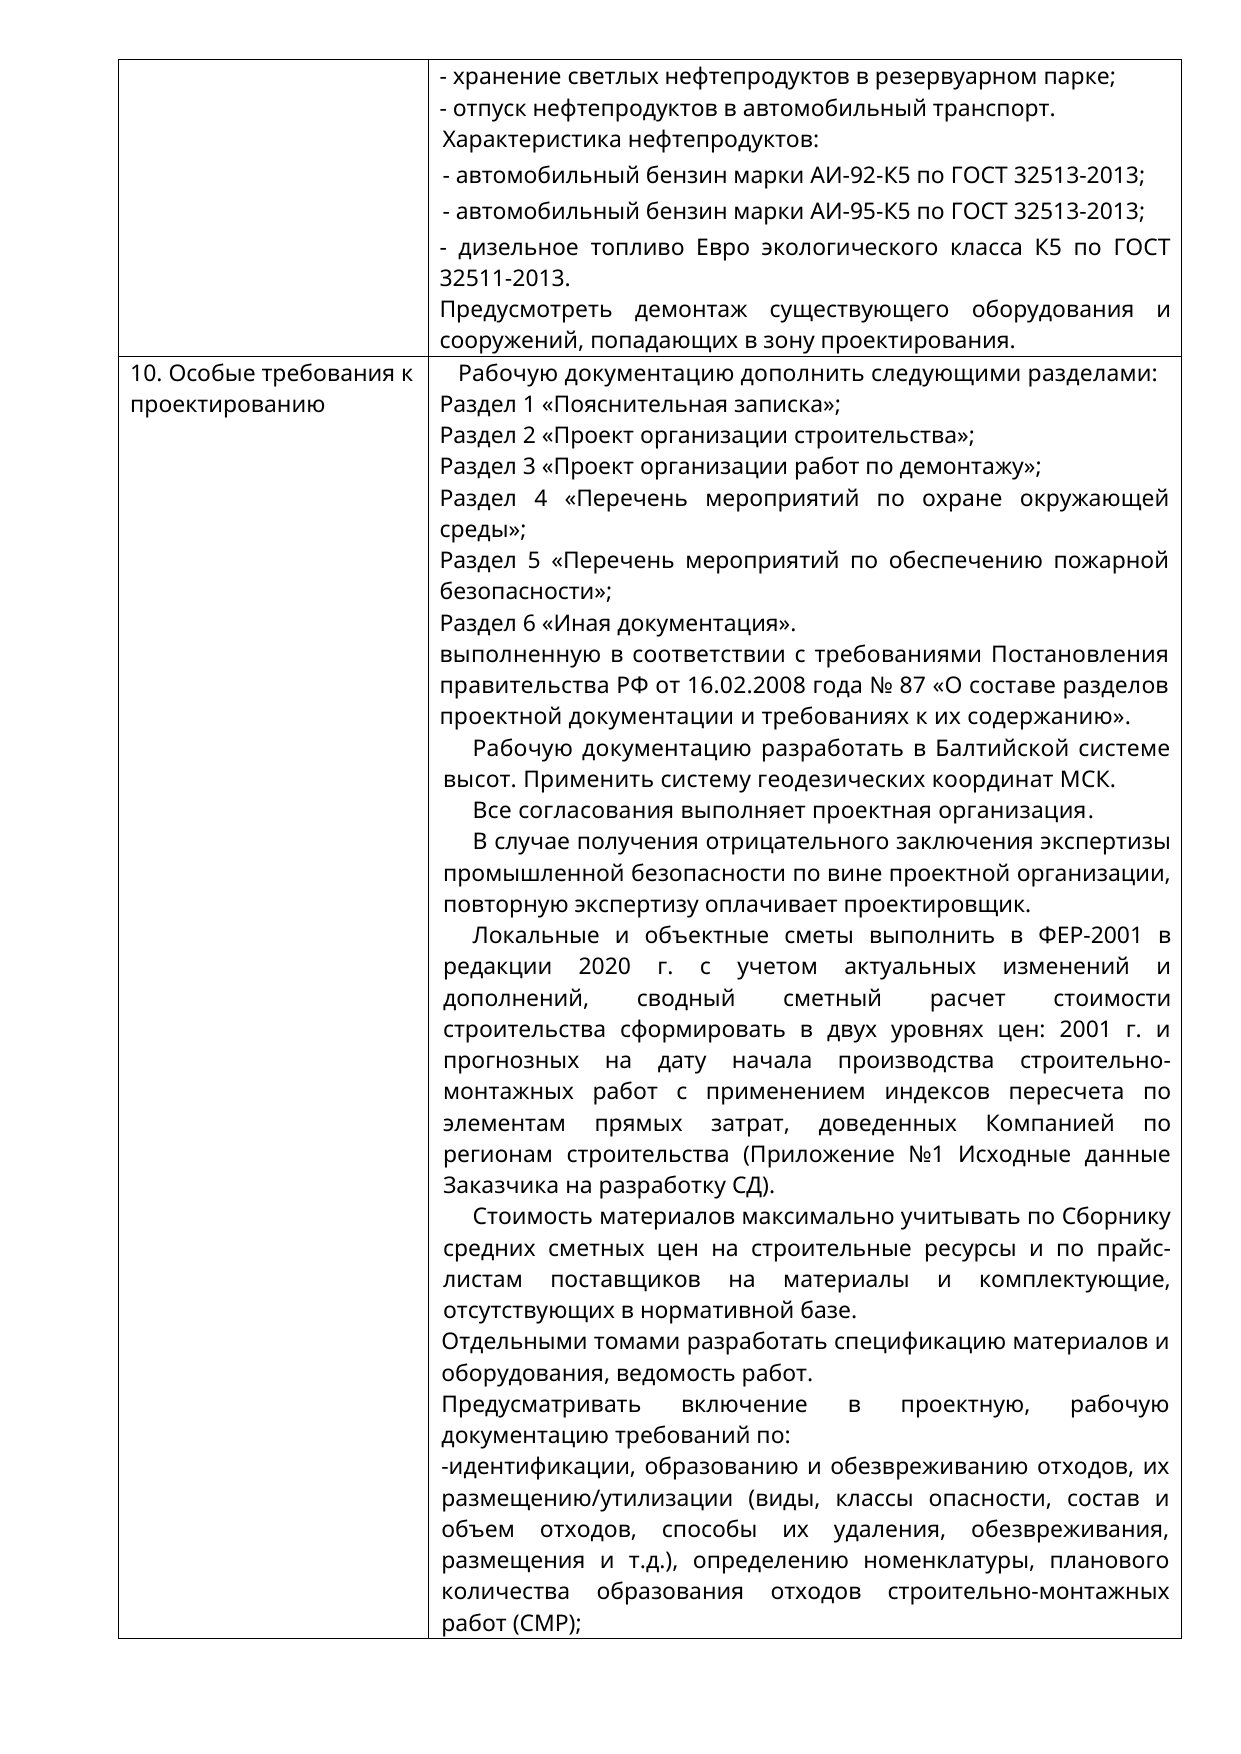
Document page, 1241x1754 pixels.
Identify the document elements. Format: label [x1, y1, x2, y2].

table_cell [429, 357, 1181, 1638]
table_cell [429, 60, 1181, 356]
table_cell [119, 60, 428, 356]
table_cell [119, 357, 428, 1638]
